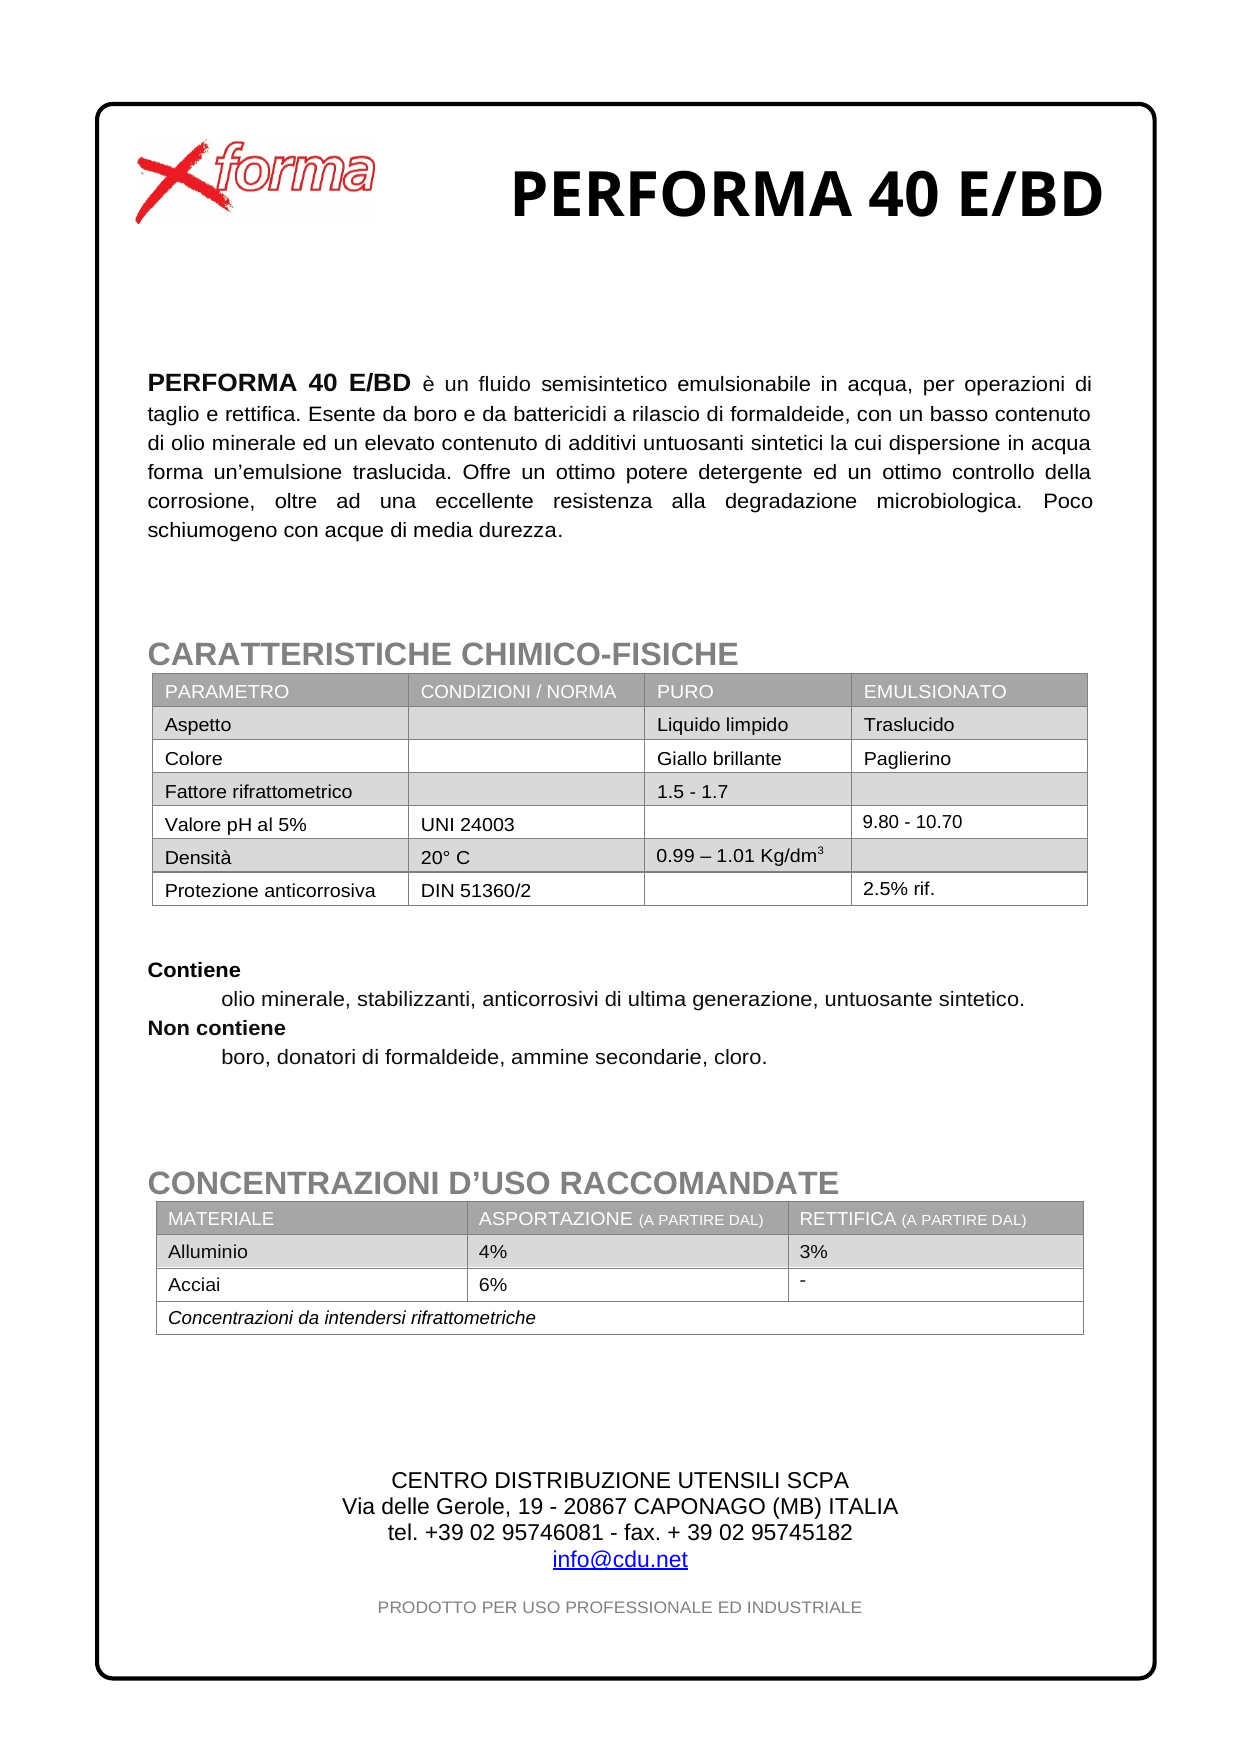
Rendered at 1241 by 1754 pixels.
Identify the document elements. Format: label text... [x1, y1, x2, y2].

table_cell Paglierino [852, 740, 1087, 772]
table_cell 4% [468, 1235, 788, 1267]
table_cell Concentrazioni da intendersi rifrattometriche [157, 1302, 1083, 1334]
table_cell Aspetto [153, 707, 408, 739]
table_header RETTIFICA (A PARTIRE DAL) [789, 1202, 1083, 1234]
table_header PURO [645, 674, 851, 706]
text Via delle Gerole, 19 - 20867 CAPONAGO (MB) ITALIA [135, 1493, 1105, 1519]
table_cell [409, 707, 644, 739]
subtitle CONCENTRAZIONI D’USO RACCOMANDATE [147, 1164, 1105, 1201]
table_cell Alluminio [157, 1235, 467, 1267]
table_cell Densità [153, 839, 408, 871]
table_cell 2.5% rif. [852, 873, 1087, 904]
table_cell [645, 806, 851, 838]
subtitle CARATTERISTICHE CHIMICO-FISICHE [147, 636, 1105, 673]
table_cell Protezione anticorrosiva [153, 873, 408, 904]
text olio minerale, stabilizzanti, anticorrosivi di ultima generazione, untuosante sintetico. [221, 987, 1105, 1011]
text boro, donatori di formaldeide, ammine secondarie, cloro. [221, 1045, 1105, 1069]
table_cell 1.5 - 1.7 [645, 773, 851, 805]
text PERFORMA 40 E/BD è un fluido semisintetico emulsionabile in acqua, per operazioni di taglio e rettifica. Esente da boro e da battericidi a rilascio di formaldeide, con un basso contenuto di olio minerale ed un elevato contenuto di additivi untuosanti sintetici la cui dispersione in acqua forma un’emulsione traslucida. Offre un ottimo potere detergente ed un ottimo controllo della corrosione, oltre ad una eccellente resistenza alla degradazione microbiologica. Poco schiumogeno con acque di media durezza. [147, 368, 1093, 541]
subtitle PERFORMA 40 E/BD [357, 150, 1105, 235]
table_cell 6% [468, 1269, 788, 1301]
table_cell 3% [789, 1235, 1083, 1267]
table_header MATERIALE [157, 1202, 467, 1234]
text CENTRO DISTRIBUZIONE UTENSILI SCPA [135, 1467, 1105, 1493]
table_cell DIN 51360/2 [409, 873, 644, 904]
text info@cdu.net [135, 1546, 1105, 1572]
table_cell [409, 740, 644, 772]
table_cell Fattore rifrattometrico [153, 773, 408, 805]
table_cell [852, 839, 1087, 871]
table_cell 20° C [409, 839, 644, 871]
picture [135, 139, 375, 224]
table_cell Colore [153, 740, 408, 772]
table_cell 9.80 - 10.70 [852, 806, 1087, 838]
subtitle Contiene [147, 958, 1105, 982]
subtitle Non contiene [147, 1016, 1105, 1040]
table_cell [409, 773, 644, 805]
table_cell - [789, 1269, 1083, 1301]
table_cell UNI 24003 [409, 806, 644, 838]
table_cell 0.99 – 1.01 Kg/dm3 [645, 839, 851, 871]
text tel. +39 02 95746081 - fax. + 39 02 95745182 [135, 1519, 1105, 1546]
text PRODOTTO PER USO PROFESSIONALE ED INDUSTRIALE [135, 1598, 1105, 1617]
table_header PARAMETRO [153, 674, 408, 706]
table_cell Traslucido [852, 707, 1087, 739]
table_header ASPORTAZIONE (A PARTIRE DAL) [468, 1202, 788, 1234]
table_header EMULSIONATO [852, 674, 1087, 706]
table_cell Valore pH al 5% [153, 806, 408, 838]
table_cell [645, 873, 851, 904]
table_cell Acciai [157, 1269, 467, 1301]
table_cell [852, 773, 1087, 805]
table_cell Giallo brillante [645, 740, 851, 772]
table_header CONDIZIONI / NORMA [409, 674, 644, 706]
table_cell Liquido limpido [645, 707, 851, 739]
